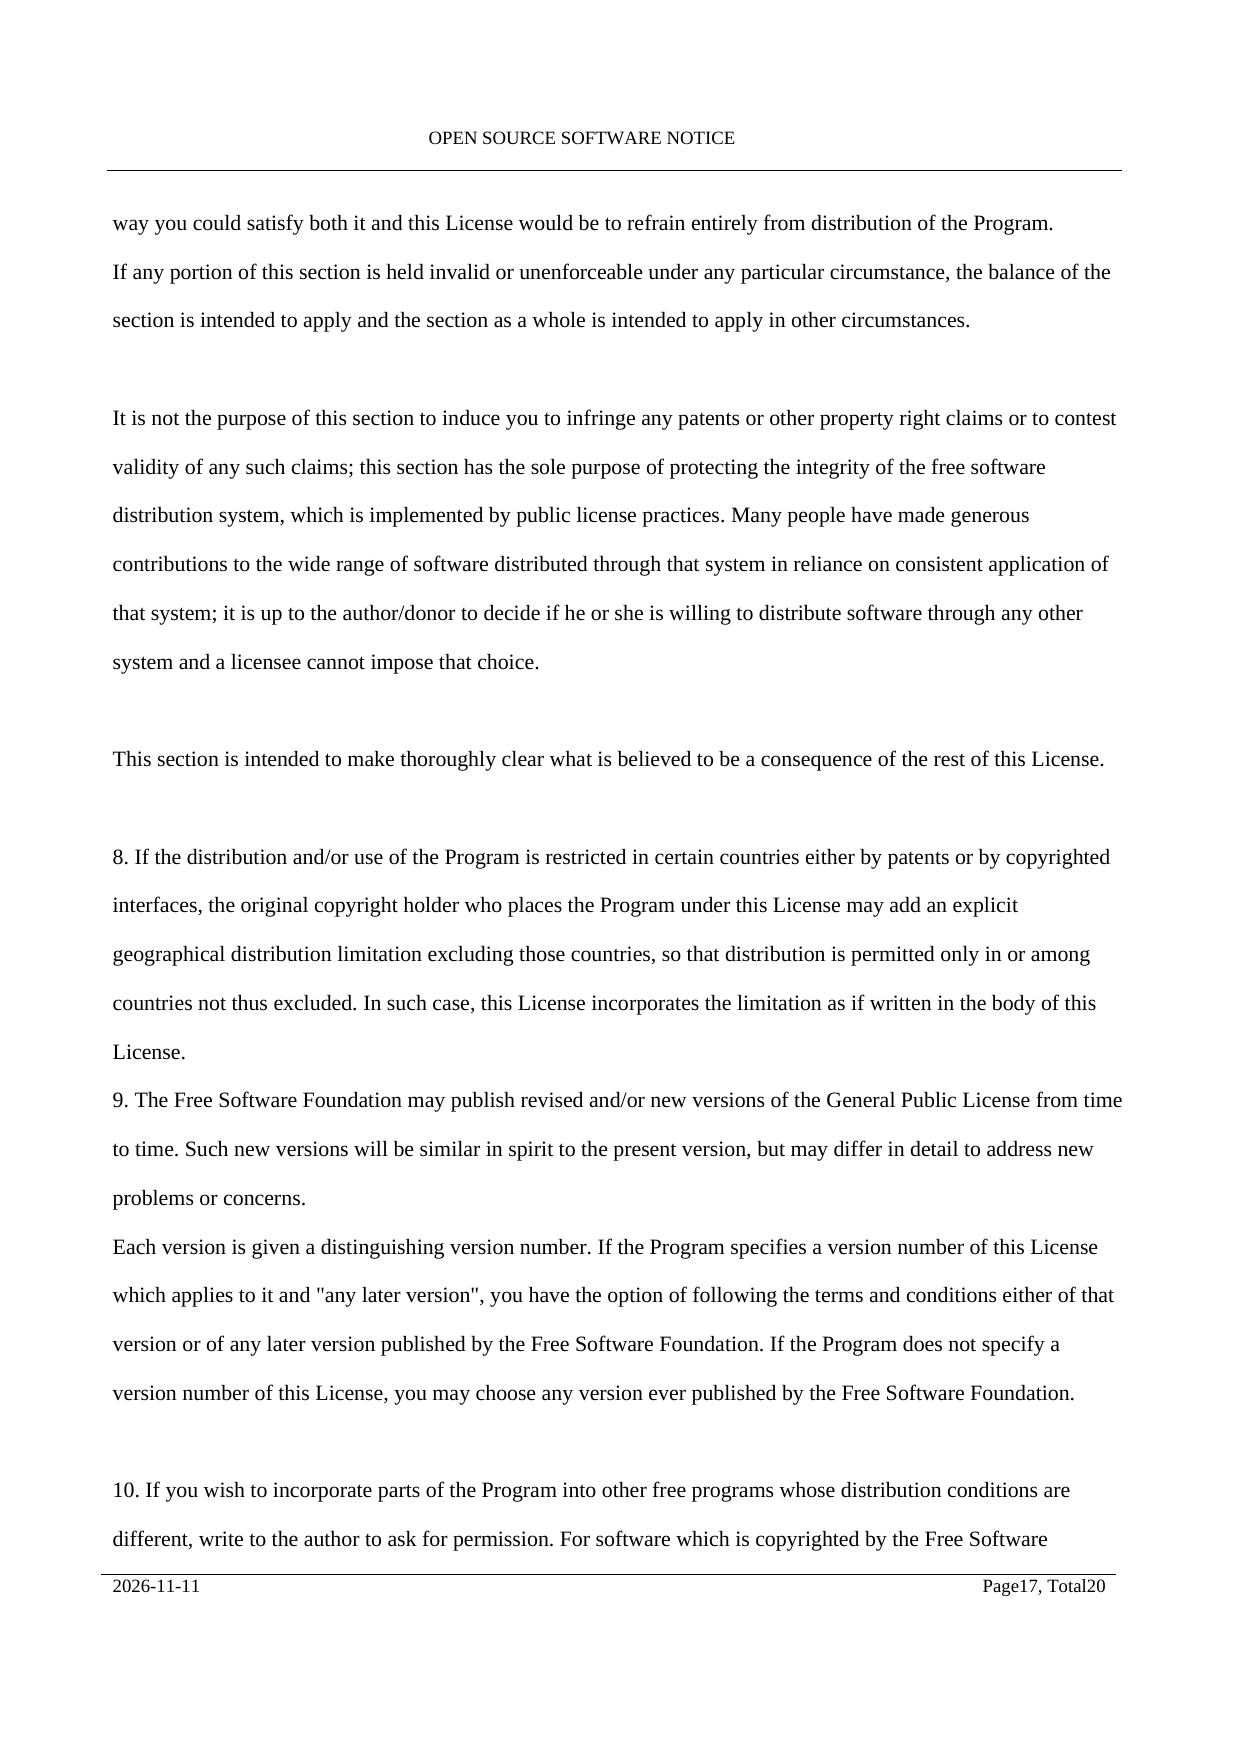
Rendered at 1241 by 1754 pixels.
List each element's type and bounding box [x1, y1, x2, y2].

text [112, 206, 1128, 1555]
